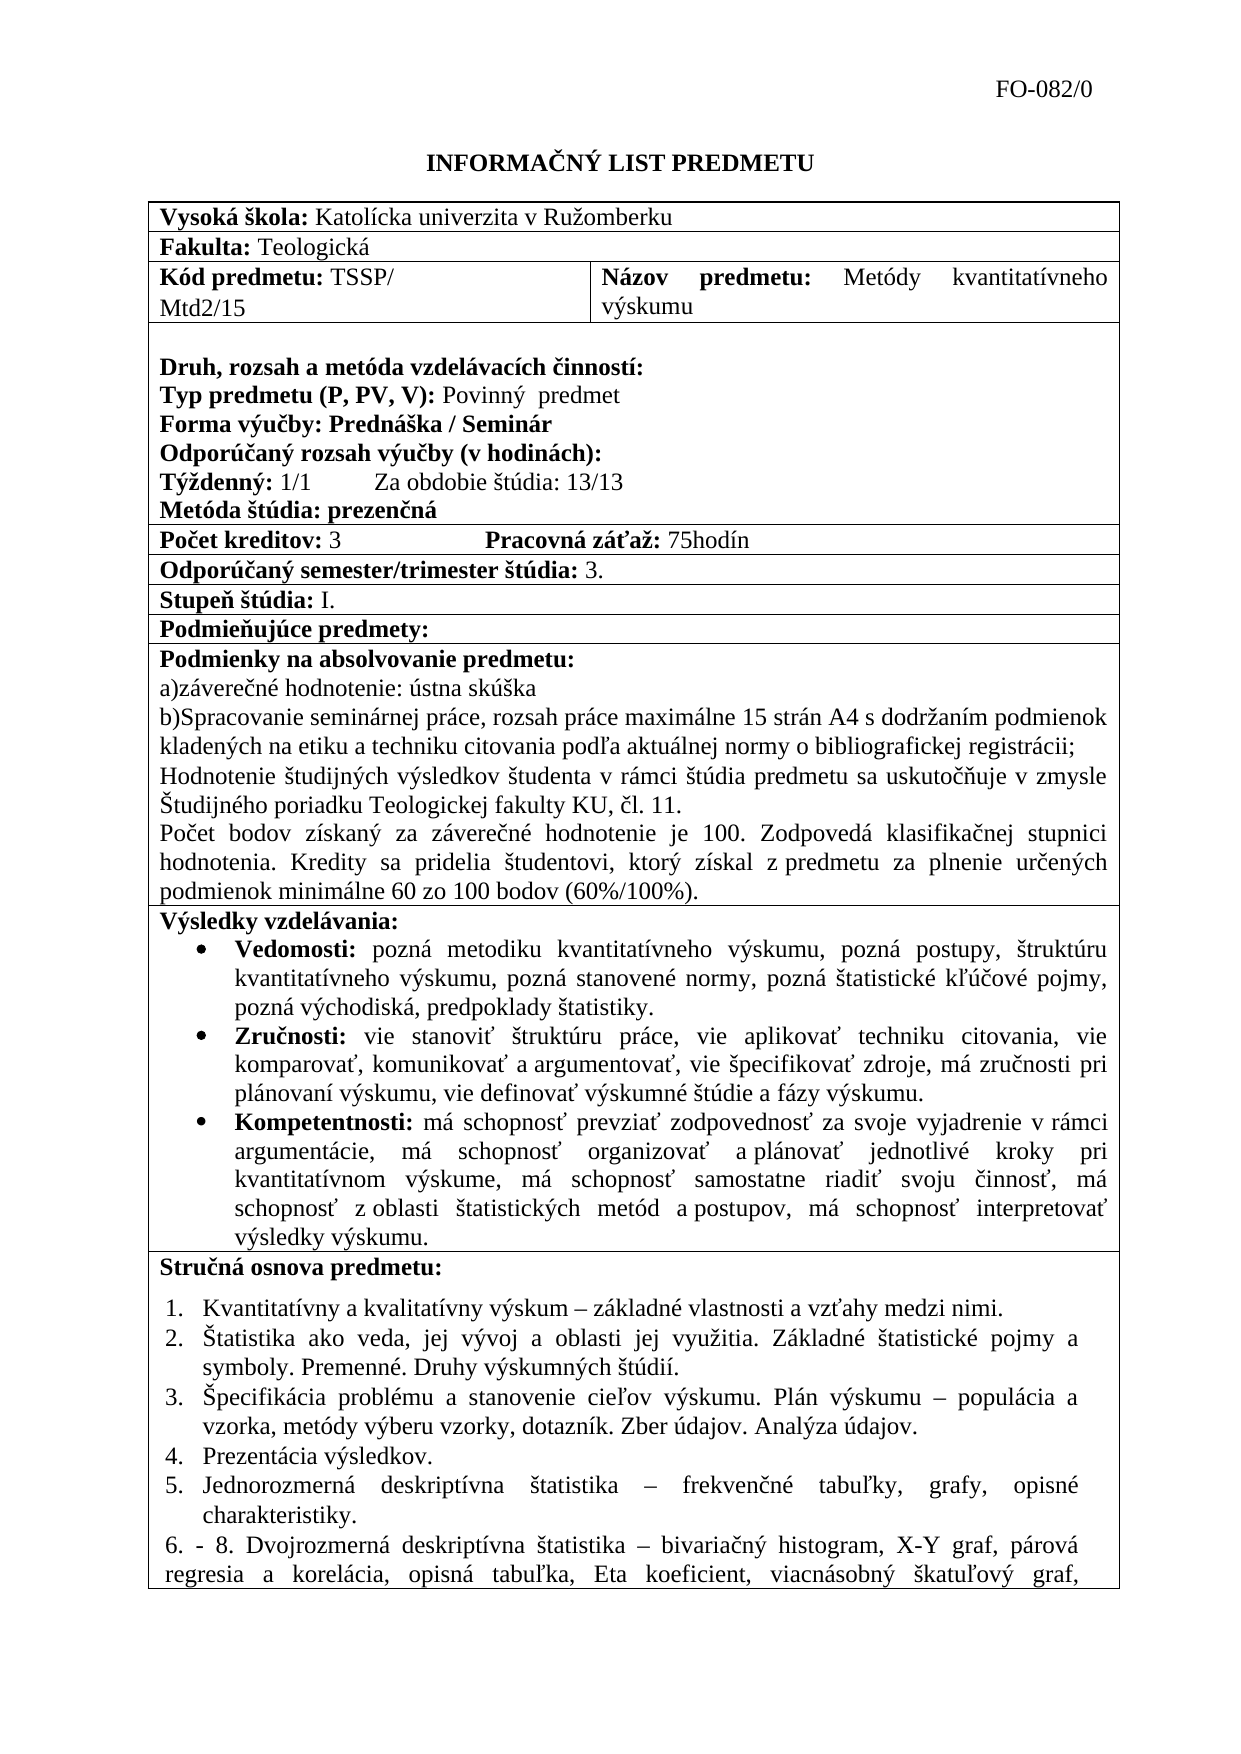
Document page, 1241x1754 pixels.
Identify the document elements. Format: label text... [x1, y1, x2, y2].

table_cell Druh, rozsah a metóda vzdelávacích činností: Typ predmetu (P, PV, V): Povinný predmet Forma výučby: Prednáška / Seminár Odporúčaný rozsah výučby (v hodinách): Týždenný: 1/1 Za obdobie štúdia: 13/13 Metóda štúdia: prezenčná [149, 323, 1119, 524]
table_cell Kód predmetu: TSSP/ Mtd2/15 [149, 262, 590, 322]
table_cell Výsledky vzdelávania: Vedomosti: pozná metodiku kvantitatívneho výskumu, pozná postupy, štruktúru kvantitatívneho výskumu, pozná stanovené normy, pozná štatistické kľúčové pojmy, pozná východiská, predpoklady štatistiky. Zručnosti: vie stanoviť štruktúru práce, vie aplikovať techniku citovania, vie komparovať, komunikovať a argumentovať, vie špecifikovať zdroje, má zručnosti pri plánovaní výskumu, vie definovať výskumné štúdie a fázy výskumu. Kompetentnosti: má schopnosť prevziať zodpovednosť za svoje vyjadrenie v rámci argumentácie, má schopnosť organizovať a plánovať jednotlivé kroky pri kvantitatívnom výskume, má schopnosť samostatne riadiť svoju činnosť, má schopnosť z oblasti štatistických metód a postupov, má schopnosť interpretovať výsledky výskumu. [149, 906, 1119, 1251]
table_header Vysoká škola: Katolícka univerzita v Ružomberku [149, 203, 1119, 231]
table_cell Fakulta: Teologická [149, 232, 1119, 261]
table_cell Názov predmetu: Metódy kvantitatívneho výskumu [591, 262, 1119, 322]
table_cell Podmienky na absolvovanie predmetu: a)záverečné hodnotenie: ústna skúška b)Spracovanie seminárnej práce, rozsah práce maximálne 15 strán A4 s dodržaním podmienok kladených na etiku a techniku citovania podľa aktuálnej normy o bibliografickej registrácii; Hodnotenie študijných výsledkov študenta v rámci štúdia predmetu sa uskutočňuje v zmysle Študijného poriadku Teologickej fakulty KU, čl. 11. Počet bodov získaný za záverečné hodnotenie je 100. Zodpovedá klasifikačnej stupnici hodnotenia. Kredity sa pridelia študentovi, ktorý získal z predmetu za plnenie určených podmienok minimálne 60 zo 100 bodov (60%/100%). [149, 644, 1119, 905]
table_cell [149, 1252, 1119, 1588]
table_cell Stupeň štúdia: I. [149, 585, 1119, 613]
table_cell Podmieňujúce predmety: [149, 615, 1119, 643]
table_cell Počet kreditov: 3 Pracovná záťaž: 75hodín [149, 525, 1119, 554]
text INFORMAČNÝ LIST PREDMETU [148, 148, 1093, 176]
table_cell Odporúčaný semester/trimester štúdia: 3. [149, 555, 1119, 584]
